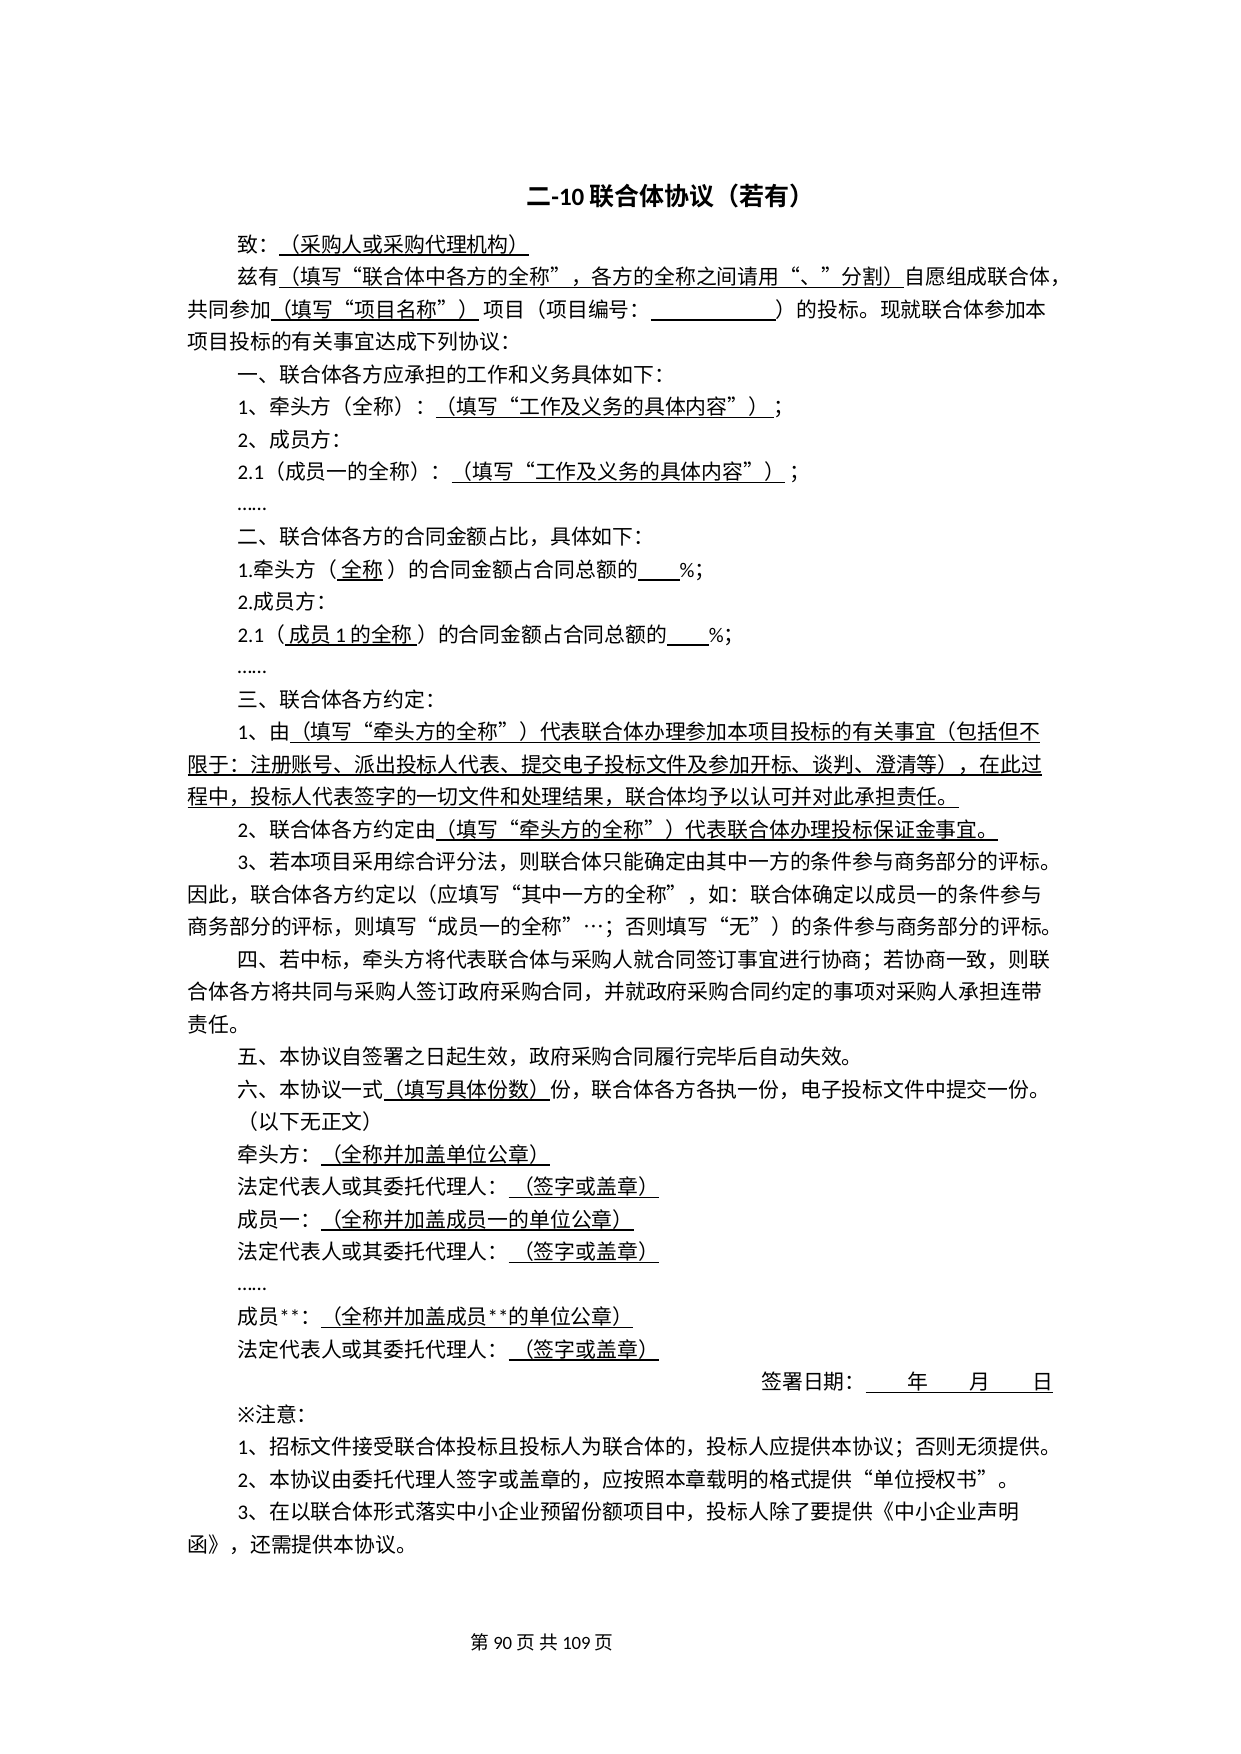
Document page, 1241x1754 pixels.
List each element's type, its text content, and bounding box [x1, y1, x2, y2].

text 成员一：（全称并加盖成员一的单位公章） [187, 1202, 1053, 1234]
text …… [187, 649, 1053, 682]
text 四、若中标，牵头方将代表联合体与采购人就合同签订事宜进行协商；若协商一致，则联合体各方将共同与采购人签订政府采购合同，并就政府采购合同约定的事项对采购人承担连带责任。 [187, 942, 1053, 1039]
text 兹有（填写“联合体中各方的全称”，各方的全称之间请用“、”分割）自愿组成联合体，共同参加（填写“项目名称”） 项目（项目编号： ）的投标。现就联合体参加本项目投标的有关事宜达成下列协议： [187, 259, 1053, 357]
text …… [187, 487, 1053, 519]
text 3、若本项目采用综合评分法，则联合体只能确定由其中一方的条件参与商务部分的评标。因此，联合体各方约定以（应填写“其中一方的全称”，如：联合体确定以成员一的条件参与商务部分的评标，则填写“成员一的全称”…；否则填写“无”）的条件参与商务部分的评标。 [187, 844, 1053, 942]
text 2.1（成员一的全称）：（填写“工作及义务的具体内容”） ； [187, 454, 1053, 487]
text 3、在以联合体形式落实中小企业预留份额项目中，投标人除了要提供《中小企业声明函》，还需提供本协议。 [187, 1494, 1053, 1559]
text 五、本协议自签署之日起生效，政府采购合同履行完毕后自动失效。 [187, 1039, 1053, 1072]
text 二-10联合体协议（若有） [187, 162, 1053, 227]
text 法定代表人或其委托代理人： （签字或盖章） [187, 1169, 1053, 1202]
text ※注意： [187, 1397, 1053, 1429]
text 签署日期： 年 月 日 [187, 1364, 1053, 1397]
text 二、联合体各方的合同金额占比，具体如下： [187, 519, 1053, 552]
text 1、由（填写“牵头方的全称”）代表联合体办理参加本项目投标的有关事宜（包括但不限于：注册账号、派出投标人代表、提交电子投标文件及参加开标、谈判、澄清等），在此过程中，投标人代表签字的一切文件和处理结果，联合体均予以认可并对此承担责任。 [187, 714, 1053, 812]
text 六、本协议一式（填写具体份数）份，联合体各方各执一份，电子投标文件中提交一份。 [187, 1072, 1053, 1104]
text 2.1（ 成员1的全称 ）的合同金额占合同总额的 %； [187, 617, 1053, 649]
text 法定代表人或其委托代理人： （签字或盖章） [187, 1234, 1053, 1267]
text 一、联合体各方应承担的工作和义务具体如下： [187, 357, 1053, 389]
text 2、成员方： [187, 422, 1053, 454]
text …… [187, 1267, 1053, 1299]
text 成员**：（全称并加盖成员**的单位公章） [187, 1299, 1053, 1332]
text 牵头方：（全称并加盖单位公章） [187, 1137, 1053, 1169]
text 1、招标文件接受联合体投标且投标人为联合体的，投标人应提供本协议；否则无须提供。 [187, 1429, 1053, 1462]
text （以下无正文） [187, 1104, 1053, 1137]
text 致：（采购人或采购代理机构） [187, 227, 1053, 259]
text 2、本协议由委托代理人签字或盖章的，应按照本章载明的格式提供“单位授权书”。 [187, 1462, 1053, 1494]
text 1、牵头方（全称）：（填写“工作及义务的具体内容”） ； [187, 389, 1053, 422]
text 1.牵头方（ 全称 ）的合同金额占合同总额的 %； [187, 552, 1053, 584]
text 三、联合体各方约定： [187, 682, 1053, 714]
text 2.成员方： [187, 584, 1053, 617]
text 法定代表人或其委托代理人： （签字或盖章） [187, 1332, 1053, 1364]
text 2、联合体各方约定由（填写“牵头方的全称”）代表联合体办理投标保证金事宜。 [187, 812, 1053, 844]
